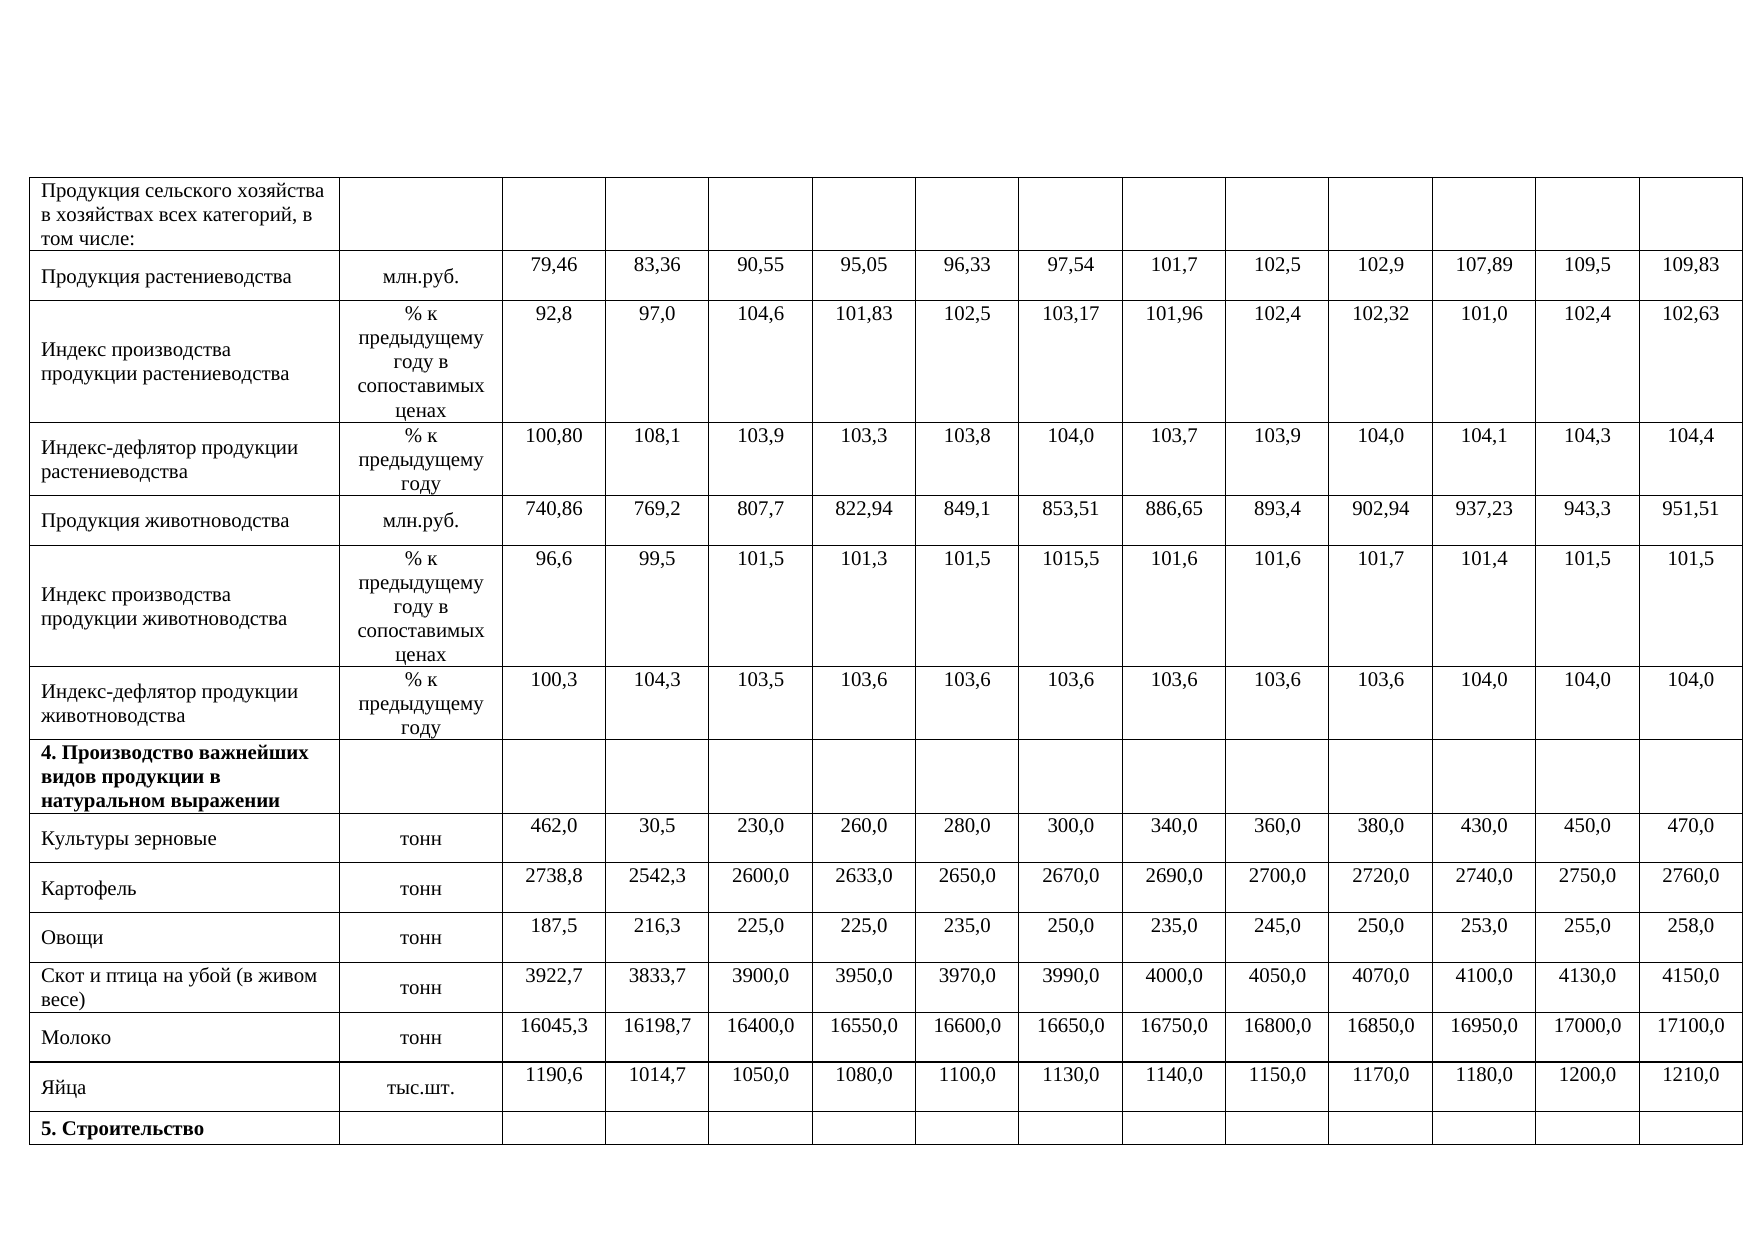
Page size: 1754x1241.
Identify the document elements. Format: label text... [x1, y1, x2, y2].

table_cell [1329, 1112, 1432, 1144]
table_cell тонн [340, 963, 502, 1012]
table_cell 16550,0 [813, 1013, 915, 1061]
table_cell 103,3 [813, 423, 915, 495]
table_cell 1170,0 [1329, 1063, 1432, 1111]
table_cell 3922,7 [503, 963, 605, 1012]
table_cell тонн [340, 1013, 502, 1061]
table_cell [1226, 740, 1328, 812]
table_cell 108,1 [606, 423, 708, 495]
table_cell 1130,0 [1019, 1063, 1122, 1111]
table_cell 4000,0 [1123, 963, 1225, 1012]
table_cell 103,6 [1226, 667, 1328, 739]
table_cell % к предыдущему году [340, 667, 502, 739]
table_cell [1329, 178, 1432, 250]
table_cell 2720,0 [1329, 863, 1432, 912]
table_cell 4150,0 [1640, 963, 1742, 1012]
table_cell 103,7 [1123, 423, 1225, 495]
table_cell [1329, 740, 1432, 812]
table_cell 101,5 [709, 546, 812, 666]
table_cell 951,51 [1640, 496, 1742, 544]
table_cell 103,6 [1329, 667, 1432, 739]
table_cell 16045,3 [503, 1013, 605, 1061]
table_cell 95,05 [813, 251, 915, 300]
table_cell [813, 1112, 915, 1144]
table_cell Продукция сельского хозяйства в хозяйствах всех категорий, в том числе: [30, 178, 339, 250]
table_cell 100,80 [503, 423, 605, 495]
table_cell 769,2 [606, 496, 708, 544]
table_cell 260,0 [813, 814, 915, 862]
table_cell млн.руб. [340, 251, 502, 300]
table_cell 280,0 [916, 814, 1018, 862]
table_cell 4050,0 [1226, 963, 1328, 1012]
table_cell 340,0 [1123, 814, 1225, 862]
table_cell 104,0 [1019, 423, 1122, 495]
table_cell [1019, 1112, 1122, 1144]
table_cell [709, 178, 812, 250]
table_cell 101,7 [1329, 546, 1432, 666]
table_cell 97,0 [606, 301, 708, 422]
table_cell 102,9 [1329, 251, 1432, 300]
table_cell 90,55 [709, 251, 812, 300]
table_cell 103,9 [1226, 423, 1328, 495]
table_cell [1536, 1112, 1639, 1144]
table_cell тонн [340, 814, 502, 862]
table_cell Индекс-дефлятор продукции растениеводства [30, 423, 339, 495]
table_cell 102,4 [1536, 301, 1639, 422]
table_cell 462,0 [503, 814, 605, 862]
table_cell 99,5 [606, 546, 708, 666]
table_cell 943,3 [1536, 496, 1639, 544]
table_cell 235,0 [916, 913, 1018, 962]
table_cell 104,0 [1433, 667, 1535, 739]
table_cell 1014,7 [606, 1063, 708, 1111]
table_cell 101,4 [1433, 546, 1535, 666]
table_cell 101,96 [1123, 301, 1225, 422]
table_cell 3950,0 [813, 963, 915, 1012]
table_cell [503, 178, 605, 250]
table_cell тыс.шт. [340, 1063, 502, 1111]
table_cell [340, 178, 502, 250]
table_cell 2740,0 [1433, 863, 1535, 912]
table_cell 450,0 [1536, 814, 1639, 862]
table_cell [1640, 740, 1742, 812]
table_cell 4. Производство важнейших видов продукции в натуральном выражении [30, 740, 339, 812]
table_cell 16950,0 [1433, 1013, 1535, 1061]
table_cell 104,6 [709, 301, 812, 422]
table_cell 253,0 [1433, 913, 1535, 962]
table_cell 360,0 [1226, 814, 1328, 862]
table_cell Индекс производства продукции животноводства [30, 546, 339, 666]
table_cell 3900,0 [709, 963, 812, 1012]
table_cell 104,0 [1329, 423, 1432, 495]
table_cell % к предыдущему году [340, 423, 502, 495]
table_cell 104,3 [1536, 423, 1639, 495]
table_cell Индекс-дефлятор продукции животноводства [30, 667, 339, 739]
table_cell [606, 1112, 708, 1144]
table_cell 1015,5 [1019, 546, 1122, 666]
table_cell 100,3 [503, 667, 605, 739]
table_cell 103,6 [1123, 667, 1225, 739]
table_cell [1536, 740, 1639, 812]
table_cell 102,4 [1226, 301, 1328, 422]
table_cell 1100,0 [916, 1063, 1018, 1111]
table_cell 102,5 [916, 301, 1018, 422]
table_cell 104,4 [1640, 423, 1742, 495]
table_cell [916, 740, 1018, 812]
table_cell 102,63 [1640, 301, 1742, 422]
table_cell тонн [340, 863, 502, 912]
table_cell 3833,7 [606, 963, 708, 1012]
table_cell 849,1 [916, 496, 1018, 544]
table_cell Картофель [30, 863, 339, 912]
table_cell 101,6 [1226, 546, 1328, 666]
table_cell [1019, 178, 1122, 250]
table_cell 101,5 [1640, 546, 1742, 666]
table_cell 104,0 [1536, 667, 1639, 739]
table_cell Продукция животноводства [30, 496, 339, 544]
table_cell [1123, 1112, 1225, 1144]
table_cell 2542,3 [606, 863, 708, 912]
table_cell 255,0 [1536, 913, 1639, 962]
table_cell 96,33 [916, 251, 1018, 300]
table_cell [916, 1112, 1018, 1144]
table_cell Овощи [30, 913, 339, 962]
table_cell 250,0 [1329, 913, 1432, 962]
table_cell 1050,0 [709, 1063, 812, 1111]
table_cell 2670,0 [1019, 863, 1122, 912]
table_cell 101,3 [813, 546, 915, 666]
table_cell 101,7 [1123, 251, 1225, 300]
table_cell 1210,0 [1640, 1063, 1742, 1111]
table_cell 101,6 [1123, 546, 1225, 666]
table_cell 380,0 [1329, 814, 1432, 862]
table_cell 3990,0 [1019, 963, 1122, 1012]
table_cell 109,83 [1640, 251, 1742, 300]
table_cell 4100,0 [1433, 963, 1535, 1012]
table_cell 104,1 [1433, 423, 1535, 495]
table_cell [916, 178, 1018, 250]
table_cell [340, 740, 502, 812]
table_cell [709, 1112, 812, 1144]
table_cell 2690,0 [1123, 863, 1225, 912]
table_cell 1200,0 [1536, 1063, 1639, 1111]
table_cell 30,5 [606, 814, 708, 862]
table_cell 230,0 [709, 814, 812, 862]
table_cell % к предыдущему году в сопоставимых ценах [340, 301, 502, 422]
table_cell 4130,0 [1536, 963, 1639, 1012]
table_cell 101,5 [916, 546, 1018, 666]
table_cell 853,51 [1019, 496, 1122, 544]
table_cell 104,3 [606, 667, 708, 739]
table_cell [1640, 1112, 1742, 1144]
table_cell 102,32 [1329, 301, 1432, 422]
table_cell 807,7 [709, 496, 812, 544]
table_cell 937,23 [1433, 496, 1535, 544]
table_cell [503, 740, 605, 812]
table_cell 16600,0 [916, 1013, 1018, 1061]
table_cell Молоко [30, 1013, 339, 1061]
table_cell 1140,0 [1123, 1063, 1225, 1111]
table_cell 16750,0 [1123, 1013, 1225, 1061]
table_cell 4070,0 [1329, 963, 1432, 1012]
table_cell [606, 740, 708, 812]
table_cell 300,0 [1019, 814, 1122, 862]
table_cell 17000,0 [1536, 1013, 1639, 1061]
table_cell 822,94 [813, 496, 915, 544]
table_cell 101,0 [1433, 301, 1535, 422]
table_cell 103,8 [916, 423, 1018, 495]
table_cell % к предыдущему году в сопоставимых ценах [340, 546, 502, 666]
table_cell 3970,0 [916, 963, 1018, 1012]
table_cell 96,6 [503, 546, 605, 666]
table_cell 2600,0 [709, 863, 812, 912]
table_cell 102,5 [1226, 251, 1328, 300]
table_cell 2738,8 [503, 863, 605, 912]
table_cell 1080,0 [813, 1063, 915, 1111]
table_cell 79,46 [503, 251, 605, 300]
table_cell 104,0 [1640, 667, 1742, 739]
table_cell 1180,0 [1433, 1063, 1535, 1111]
table_cell 101,83 [813, 301, 915, 422]
table_cell 2760,0 [1640, 863, 1742, 912]
table_cell 225,0 [813, 913, 915, 962]
table_cell [1226, 1112, 1328, 1144]
table_cell 16650,0 [1019, 1013, 1122, 1061]
table_cell 101,5 [1536, 546, 1639, 666]
table_cell 83,36 [606, 251, 708, 300]
table_cell 216,3 [606, 913, 708, 962]
table_cell [340, 1112, 502, 1144]
table_cell 245,0 [1226, 913, 1328, 962]
table_cell [1226, 178, 1328, 250]
table_cell [606, 178, 708, 250]
table_cell 16400,0 [709, 1013, 812, 1061]
table_cell млн.руб. [340, 496, 502, 544]
table_cell [813, 740, 915, 812]
table_cell 16850,0 [1329, 1013, 1432, 1061]
table_cell 103,6 [916, 667, 1018, 739]
table_cell 2750,0 [1536, 863, 1639, 912]
table_cell Индекс производства продукции растениеводства [30, 301, 339, 422]
table_cell 470,0 [1640, 814, 1742, 862]
table_cell Скот и птица на убой (в живом весе) [30, 963, 339, 1012]
table_cell 225,0 [709, 913, 812, 962]
table_cell тонн [340, 913, 502, 962]
table_cell 250,0 [1019, 913, 1122, 962]
table_cell Продукция растениеводства [30, 251, 339, 300]
table_cell 740,86 [503, 496, 605, 544]
table_cell 109,5 [1536, 251, 1639, 300]
table_cell 97,54 [1019, 251, 1122, 300]
table_cell 107,89 [1433, 251, 1535, 300]
table_cell [1433, 178, 1535, 250]
table_cell Культуры зерновые [30, 814, 339, 862]
table_cell 103,6 [813, 667, 915, 739]
table_cell 92,8 [503, 301, 605, 422]
table_cell 1190,6 [503, 1063, 605, 1111]
table_cell [1640, 178, 1742, 250]
table_cell 2700,0 [1226, 863, 1328, 912]
table_cell 893,4 [1226, 496, 1328, 544]
table_cell [1536, 178, 1639, 250]
table_cell 886,65 [1123, 496, 1225, 544]
table_cell [1123, 740, 1225, 812]
table_cell 187,5 [503, 913, 605, 962]
table_cell 103,17 [1019, 301, 1122, 422]
table_cell Яйца [30, 1063, 339, 1111]
table_cell [1433, 740, 1535, 812]
table_cell 258,0 [1640, 913, 1742, 962]
table_cell 5. Строительство [30, 1112, 339, 1144]
table_cell 17100,0 [1640, 1013, 1742, 1061]
table_cell [503, 1112, 605, 1144]
table_cell 2633,0 [813, 863, 915, 912]
table_cell 103,5 [709, 667, 812, 739]
table_cell [1433, 1112, 1535, 1144]
table_cell 430,0 [1433, 814, 1535, 862]
table_cell 2650,0 [916, 863, 1018, 912]
table_cell 103,9 [709, 423, 812, 495]
table_cell [709, 740, 812, 812]
table_cell 1150,0 [1226, 1063, 1328, 1111]
table_cell [1123, 178, 1225, 250]
table_cell 902,94 [1329, 496, 1432, 544]
table_cell 16198,7 [606, 1013, 708, 1061]
table_cell [1019, 740, 1122, 812]
table_cell 235,0 [1123, 913, 1225, 962]
table_cell 103,6 [1019, 667, 1122, 739]
table_cell [813, 178, 915, 250]
table_cell 16800,0 [1226, 1013, 1328, 1061]
